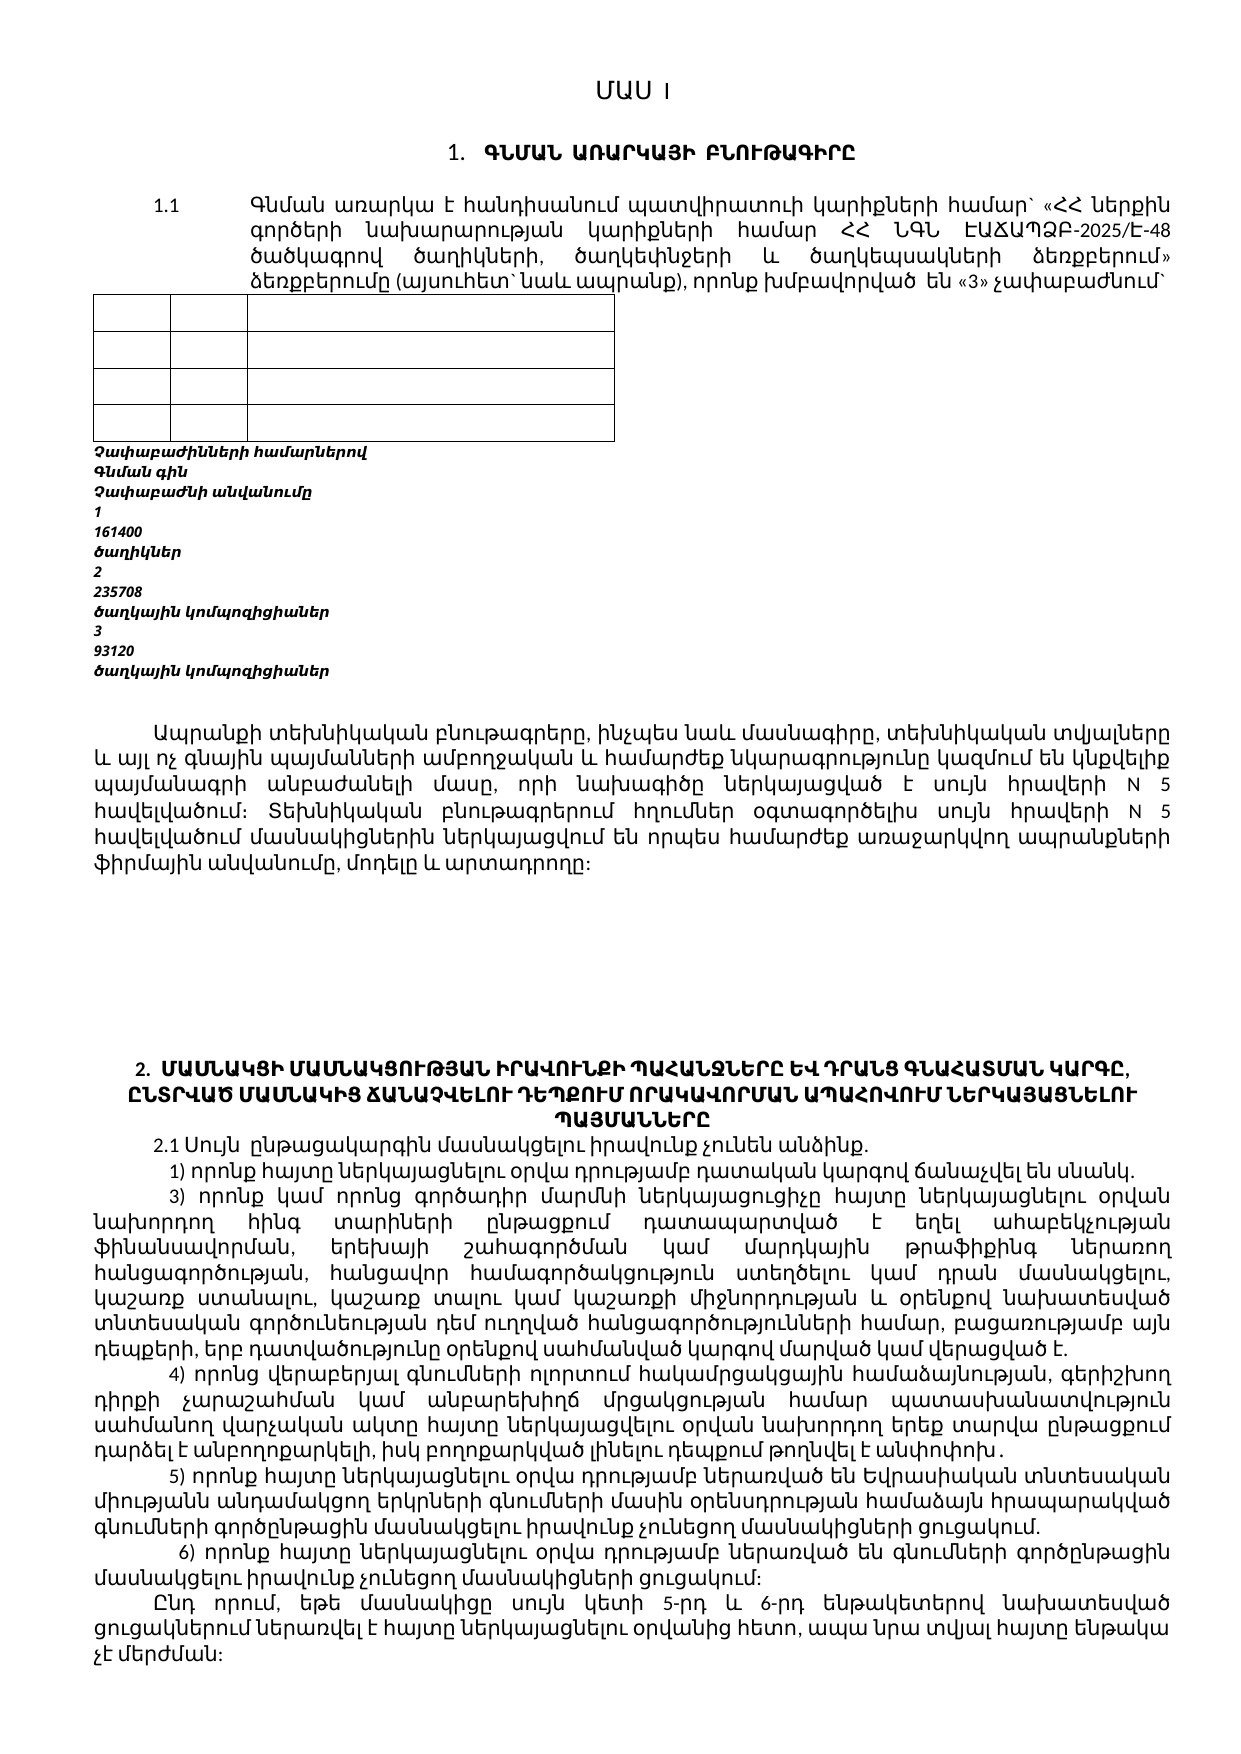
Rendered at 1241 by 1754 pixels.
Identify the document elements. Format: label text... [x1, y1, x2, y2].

text 4) որոնց վերաբերյալ գնումների ոլորտում հակամրցակցային համաձայնության, գերիշխող դիրքի չարաշահման կամ անբարեխիղճ մրցակցության համար պատասխանատվություն սահմանող վարչական ակտը հայտը ներկայացվելու օրվան նախորդող երեք տարվա ընթացքում դարձել է անբողոքարկելի, իսկ բողոքարկված լինելու դեպքում թողնվել է անփոփոխ․ [94, 1361, 1171, 1463]
text 1) որոնք հայտը ներկայացնելու օրվա դրությամբ դատական կարգով ճանաչվել են սնանկ. [94, 1158, 1171, 1183]
list ԳՆՄԱՆ ԱՌԱՐԿԱՅԻ ԲՆՈՒԹԱԳԻՐԸ [131, 136, 1171, 167]
text ՄԱՍ I [94, 75, 1171, 106]
text Ապրանքի տեխնիկական բնութագրերը, ինչպես նաև մասնագիրը, տեխնիկական տվյալները և այլ ոչ գնային պայմանների ամբողջական և համարժեք նկարագրությունը կազմում են կնքվելիք պայմանագրի անբաժանելի մասը, որի նախագիծը ներկայացված է սույն հրավերի N 5 հավելվածում։ Տեխնիկական բնութագրերում հղումներ օգտագործելիս սույն հրավերի N 5 հավելվածում մասնակիցներին ներկայացվում են որպես համարժեք առաջարկվող ապրանքների ֆիրմային անվանումը, մոդելը և արտադրողը: [94, 720, 1171, 875]
subtitle Գնման առարկա է հանդիսանում պատվիրատուի կարիքների համար` «ՀՀ ներքին գործերի նախարարության կարիքների համար ՀՀ ՆԳՆ ԷԱՃԱՊՁԲ-2025/Է-48 ծածկագրով ծաղիկների, ծաղկեփնջերի և ծաղկեպսակների ձեռքբերում» ձեռքբերումը (այսուհետ` նաև ապրանք), որոնք խմբավորված են «3» չափաբաժնում` [153, 192, 1171, 294]
text Ընդ որում, եթե մասնակիցը սույն կետի 5-րդ և 6-րդ ենթակետերով նախատեսված ցուցակներում ներառվել է հայտը ներկայացնելու օրվանից հետո, ապա նրա տվյալ հայտը ենթակա չէ մերժման: [94, 1590, 1171, 1666]
text 3) որոնք կամ որոնց գործադիր մարմնի ներկայացուցիչը հայտը ներկայացնելու օրվան նախորդող հինգ տարիների ընթացքում դատապարտված է եղել ահաբեկչության ֆինանսավորման, երեխայի շահագործման կամ մարդկային թրաֆիքինգ ներառող հանցագործության, հանցավոր համագործակցություն ստեղծելու կամ դրան մասնակցելու, կաշառք ստանալու, կաշառք տալու կամ կաշառքի միջնորդության և օրենքով նախատեսված տնտեսական գործունեության դեմ ուղղված հանցագործությունների համար, բացառությամբ այն դեպքերի, երբ դատվածությունը օրենքով սահմանված կարգով մարված կամ վերացված է. [94, 1183, 1171, 1361]
text 2. ՄԱՍՆԱԿՑԻ ՄԱՍՆԱԿՑՈՒԹՅԱՆ ԻՐԱՎՈՒՆՔԻ ՊԱՀԱՆՋՆԵՐԸ ԵՎ ԴՐԱՆՑ ԳՆԱՀԱՏՄԱՆ ԿԱՐԳԸ, ԸՆՏՐՎԱԾ ՄԱՍՆԱԿԻՑ ՃԱՆԱՉՎԵԼՈՒ ԴԵՊՔՈՒՄ ՈՐԱԿԱՎՈՐՄԱՆ ԱՊԱՀՈՎՈՒՄ ՆԵՐԿԱՅԱՑՆԵԼՈՒ ՊԱՅՄԱՆՆԵՐԸ [94, 1056, 1171, 1133]
text 5) որոնք հայտը ներկայացնելու օրվա դրությամբ ներառված են Եվրասիական տնտեսական միությանն անդամակցող երկրների գնումների մասին օրենսդրության համաձայն հրապարակված գնումների գործընթացին մասնակցելու իրավունք չունեցող մասնակիցների ցուցակում. [94, 1463, 1171, 1539]
text 2.1 Սույն ընթացակարգին մասնակցելու իրավունք չունեն անձինք. [94, 1133, 1171, 1158]
text 6) որոնք հայտը ներկայացնելու օրվա դրությամբ ներառված են գնումների գործընթացին մասնակցելու իրավունք չունեցող մասնակիցների ցուցակում: [94, 1539, 1171, 1590]
